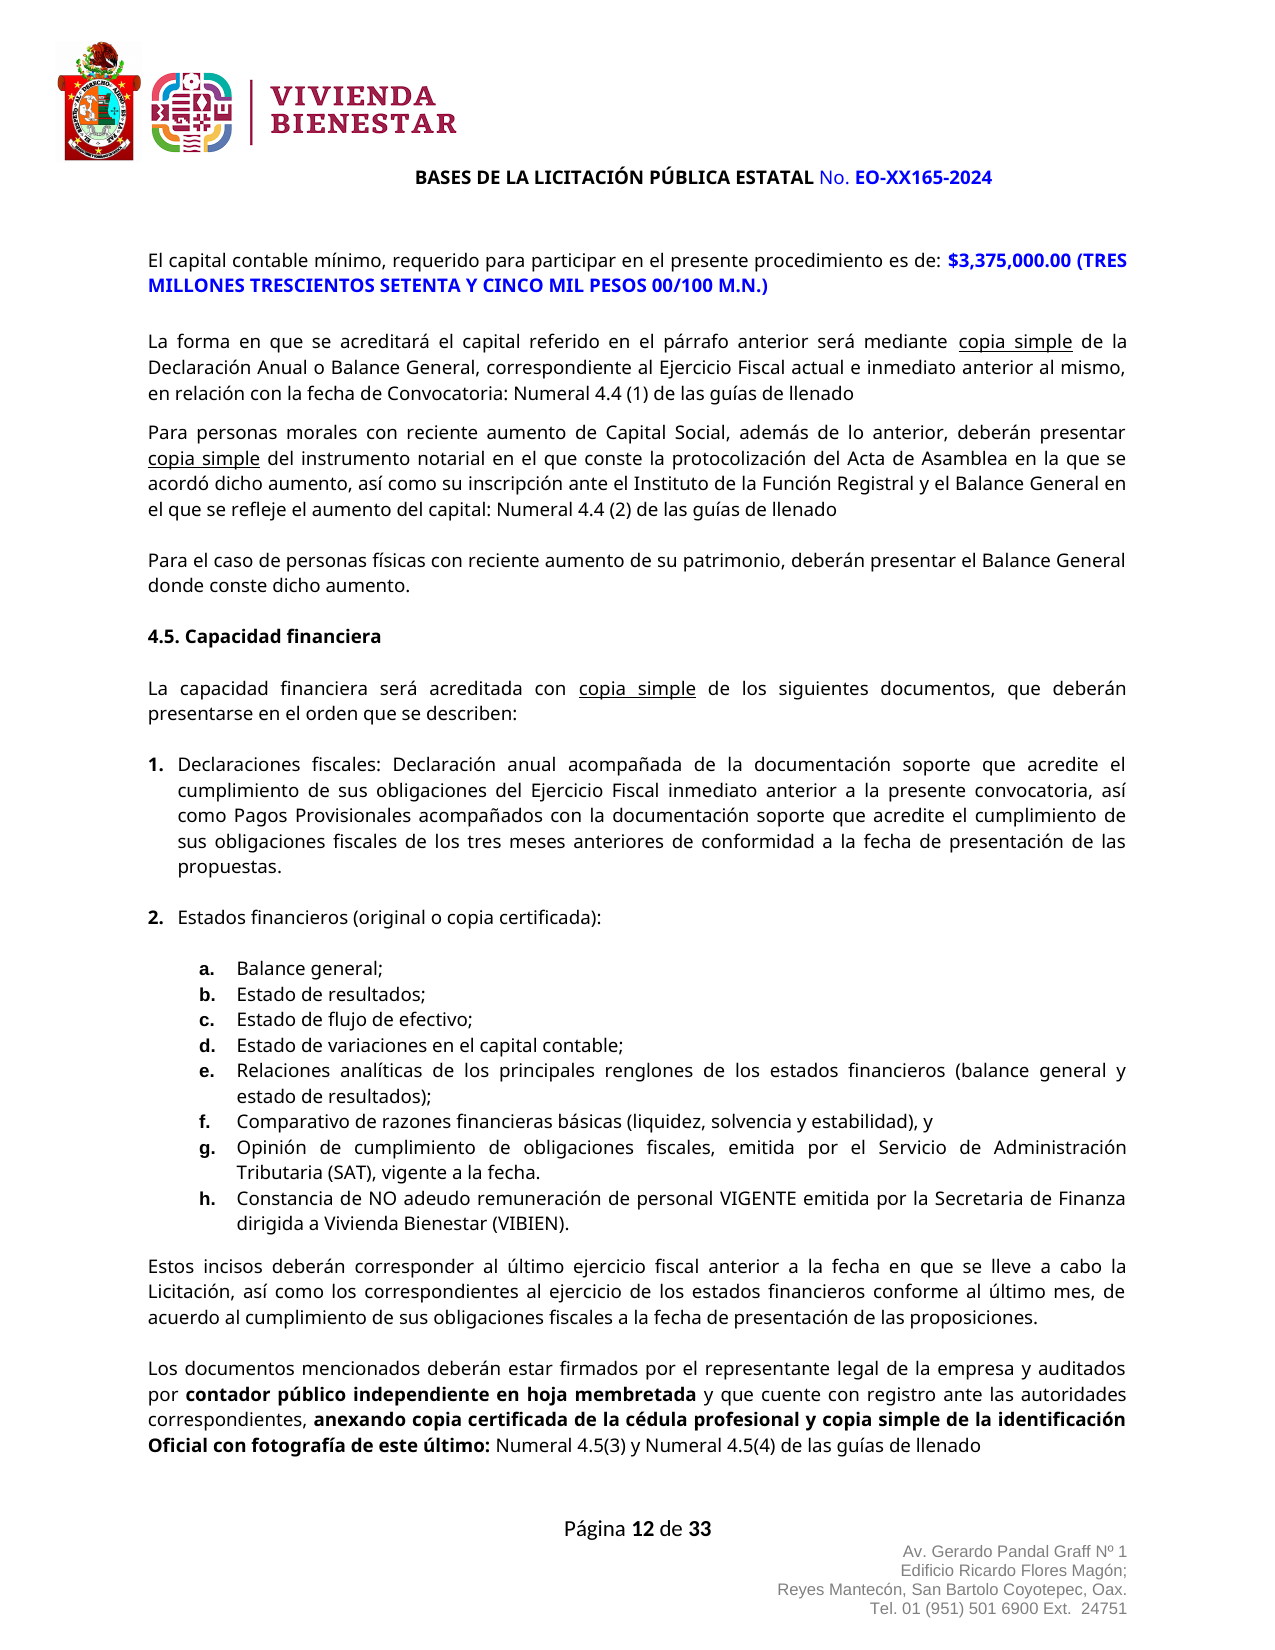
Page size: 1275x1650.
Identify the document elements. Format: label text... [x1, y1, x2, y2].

list Relaciones analíticas de los principales renglones de los estados financieros (balance general y estado de resultados); [199, 1058, 1127, 1109]
text El capital contable mínimo, requerido para participar en el presente procedimiento es de: $3,375,000.00 (TRES MILLONES TRESCIENTOS SETENTA Y CINCO MIL PESOS 00/100 M.N.) [148, 247, 1127, 298]
list Comparativo de razones financieras básicas (liquidez, solvencia y estabilidad), y [199, 1109, 1127, 1134]
picture [147, 64, 473, 161]
text Estos incisos deberán corresponder al último ejercicio fiscal anterior a la fecha en que se lleve a cabo la Licitación, así como los correspondientes al ejercicio de los estados financieros conforme al último mes, de acuerdo al cumplimiento de sus obligaciones fiscales a la fecha de presentación de las proposiciones. [148, 1253, 1127, 1330]
text Los documentos mencionados deberán estar firmados por el representante legal de la empresa y auditados por contador público independiente en hoja membretada y que cuente con registro ante las autoridades correspondientes, anexando copia certificada de la cédula profesional y copia simple de la identificación Oficial con fotografía de este último: Numeral 4.5(3) y Numeral 4.5(4) de las guías de llenado [148, 1355, 1127, 1457]
list Estados financieros (original o copia certificada): [148, 904, 1127, 930]
text 4.5. Capacidad financiera [148, 624, 1127, 649]
list Estado de variaciones en el capital contable; [199, 1032, 1127, 1058]
list Estado de flujo de efectivo; [199, 1007, 1127, 1032]
list Declaraciones fiscales: Declaración anual acompañada de la documentación soporte que acredite el cumplimiento de sus obligaciones del Ejercicio Fiscal inmediato anterior a la presente convocatoria, así como Pagos Provisionales acompañados con la documentación soporte que acredite el cumplimiento de sus obligaciones fiscales de los tres meses anteriores de conformidad a la fecha de presentación de las propuestas. [148, 751, 1127, 879]
text La forma en que se acreditará el capital referido en el párrafo anterior será mediante copia simple de la Declaración Anual o Balance General, correspondiente al Ejercicio Fiscal actual e inmediato anterior al mismo, en relación con la fecha de Convocatoria: Numeral 4.4 (1) de las guías de llenado [148, 329, 1127, 405]
picture [55, 41, 143, 163]
text Para personas morales con reciente aumento de Capital Social, además de lo anterior, deberán presentar copia simple del instrumento notarial en el que conste la protocolización del Acta de Asamblea en la que se acordó dicho aumento, así como su inscripción ante el Instituto de la Función Registral y el Balance General en el que se refleje el aumento del capital: Numeral 4.4 (2) de las guías de llenado [148, 419, 1127, 522]
list Constancia de NO adeudo remuneración de personal VIGENTE emitida por la Secretaria de Finanza dirigida a Vivienda Bienestar (VIBIEN). [199, 1185, 1127, 1236]
text La capacidad financiera será acreditada con copia simple de los siguientes documentos, que deberán presentarse en el orden que se describen: [148, 675, 1127, 726]
text Para el caso de personas físicas con reciente aumento de su patrimonio, deberán presentar el Balance General donde conste dicho aumento. [148, 547, 1127, 598]
list Balance general; [199, 956, 1127, 981]
list Opinión de cumplimiento de obligaciones fiscales, emitida por el Servicio de Administración Tributaria (SAT), vigente a la fecha. [199, 1134, 1127, 1185]
list Estado de resultados; [199, 981, 1127, 1007]
